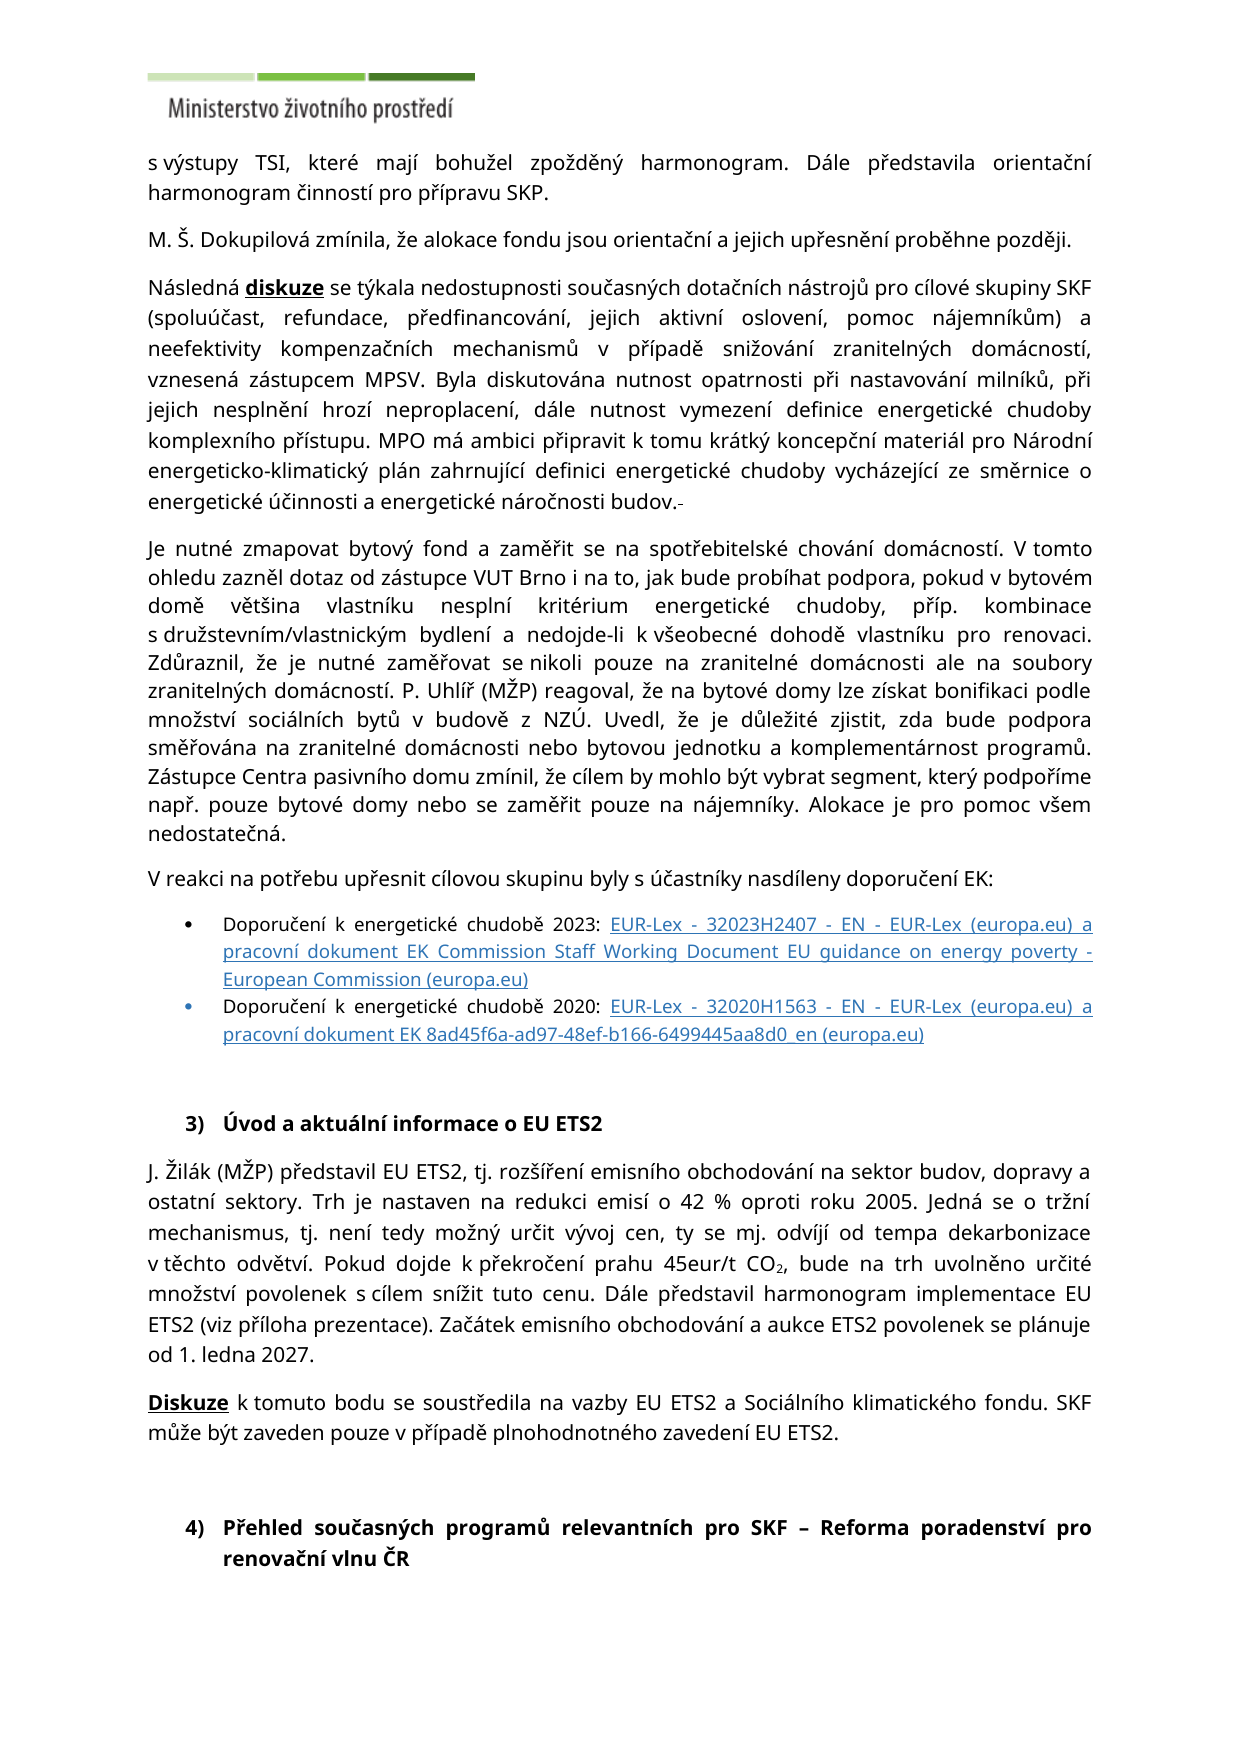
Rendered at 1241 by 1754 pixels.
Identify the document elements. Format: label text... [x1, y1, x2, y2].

list Doporučení k energetické chudobě 2023: EUR-Lex - 32023H2407 - EN - EUR-Lex (europa.eu) a pracovní dokument EK Commission Staff Working Document EU guidance on energy poverty - European Commission (europa.eu) [185, 911, 1093, 992]
text M. Š. Dokupilová zmínila, že alokace fondu jsou orientační a jejich upřesnění proběhne později. [148, 226, 1093, 254]
text V reakci na potřebu upřesnit cílovou skupinu byly s účastníky nasdíleny doporučení EK: [148, 864, 1093, 892]
list Přehled současných programů relevantních pro SKF – Reforma poradenství pro renovační vlnu ČR [185, 1513, 1093, 1572]
text Je nutné zmapovat bytový fond a zaměřit se na spotřebitelské chování domácností. V tomto ohledu zazněl dotaz od zástupce VUT Brno i na to, jak bude probíhat podpora, pokud v bytovém domě většina vlastníku nesplní kritérium energetické chudoby, příp. kombinace s družstevním/vlastnickým bydlení a nedojde-li k všeobecné dohodě vlastníku pro renovaci. Zdůraznil, že je nutné zaměřovat se nikoli pouze na zranitelné domácnosti ale na soubory zranitelných domácností. P. Uhlíř (MŽP) reagoval, že na bytové domy lze získat bonifikaci podle množství sociálních bytů v budově z NZÚ. Uvedl, že je důležité zjistit, zda bude podpora směřována na zranitelné domácnosti nebo bytovou jednotku a komplementárnost programů. Zástupce Centra pasivního domu zmínil, že cílem by mohlo být vybrat segment, který podpoříme např. pouze bytové domy nebo se zaměřit pouze na nájemníky. Alokace je pro pomoc všem nedostatečná. [148, 534, 1093, 847]
text J. Žilák (MŽP) představil EU ETS2, tj. rozšíření emisního obchodování na sektor budov, dopravy a ostatní sektory. Trh je nastaven na redukci emisí o 42 % oproti roku 2005. Jedná se o tržní mechanismus, tj. není tedy možný určit vývoj cen, ty se mj. odvíjí od tempa dekarbonizace v těchto odvětví. Pokud dojde k překročení prahu 45eur/t CO2, bude na trh uvolněno určité množství povolenek s cílem snížit tuto cenu. Dále představil harmonogram implementace EU ETS2 (viz příloha prezentace). Začátek emisního obchodování a aukce ETS2 povolenek se plánuje od 1. ledna 2027. [148, 1157, 1093, 1369]
picture [147, 73, 475, 124]
list Doporučení k energetické chudobě 2020: EUR-Lex - 32020H1563 - EN - EUR-Lex (europa.eu) a pracovní dokument EK 8ad45f6a-ad97-48ef-b166-6499445aa8d0_en (europa.eu) [185, 994, 1093, 1047]
list Úvod a aktuální informace o EU ETS2 [185, 1109, 1093, 1138]
text Následná diskuze se týkala nedostupnosti současných dotačních nástrojů pro cílové skupiny SKF (spoluúčast, refundace, předfinancování, jejich aktivní oslovení, pomoc nájemníkům) a neefektivity kompenzačních mechanismů v případě snižování zranitelných domácností, vznesená zástupcem MPSV. Byla diskutována nutnost opatrnosti při nastavování milníků, při jejich nesplnění hrozí neproplacení, dále nutnost vymezení definice energetické chudoby komplexního přístupu. MPO má ambici připravit k tomu krátký koncepční materiál pro Národní energeticko-klimatický plán zahrnující definici energetické chudoby vycházející ze směrnice o energetické účinnosti a energetické náročnosti budov. [148, 273, 1093, 516]
text Diskuze k tomuto bodu se soustředila na vazby EU ETS2 a Sociálního klimatického fondu. SKF může být zaveden pouze v případě plnohodnotného zavedení EU ETS2. [148, 1388, 1093, 1447]
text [148, 148, 1093, 207]
